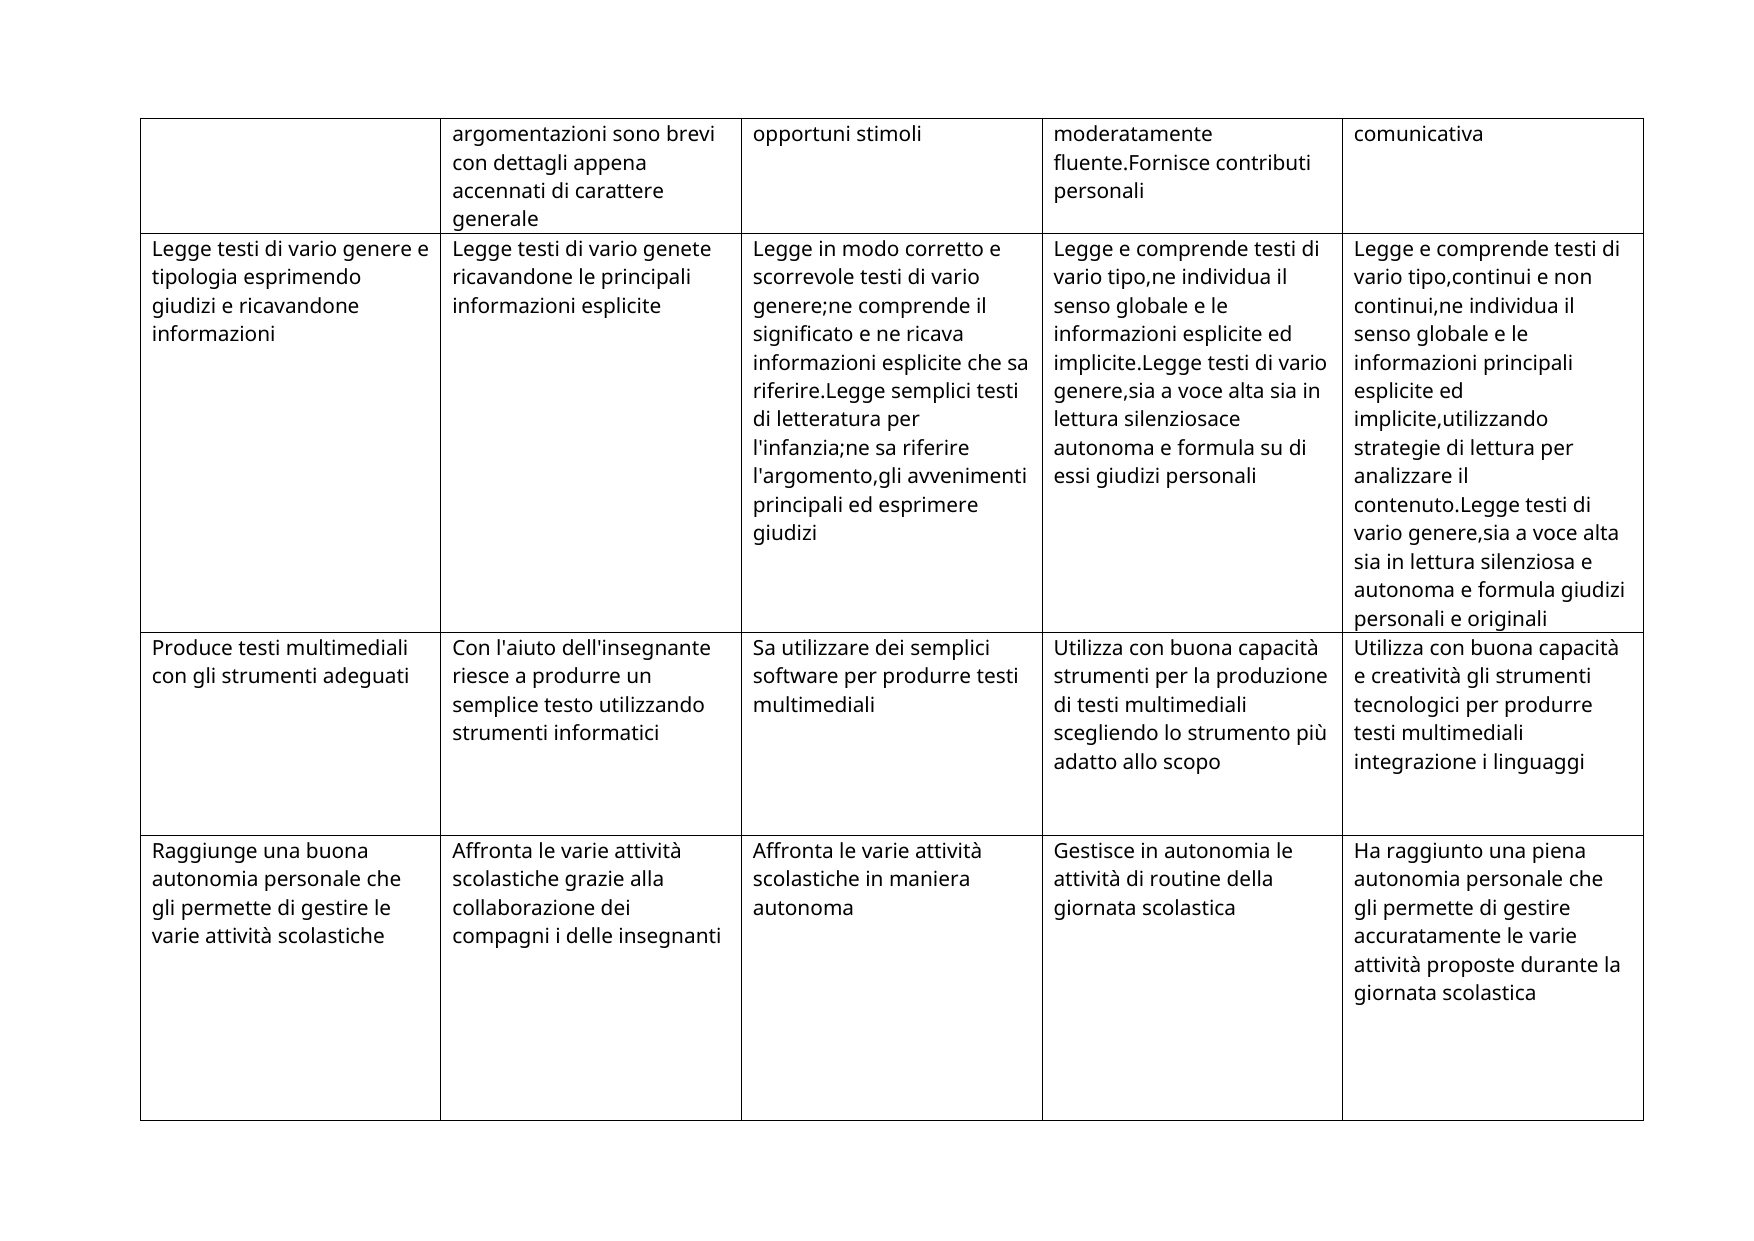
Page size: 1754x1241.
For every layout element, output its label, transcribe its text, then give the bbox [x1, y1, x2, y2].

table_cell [141, 836, 440, 1120]
table_cell Utilizza con buona capacità strumenti per la produzione di testi multimediali scegliendo lo strumento più adatto allo scopo [1043, 633, 1342, 835]
table_cell Legge e comprende testi di vario tipo,continui e non continui,ne individua il senso globale e le informazioni principali esplicite ed implicite,utilizzando strategie di lettura per analizzare il contenuto.Legge testi di vario genere,sia a voce alta sia in lettura silenziosa e autonoma e formula giudizi personali e originali [1343, 234, 1643, 632]
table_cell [441, 836, 741, 1120]
table_cell Utilizza con buona capacità e creatività gli strumenti tecnologici per produrre testi multimediali integrazione i linguaggi [1343, 633, 1643, 835]
table_cell Legge e comprende testi di vario tipo,ne individua il senso globale e le informazioni esplicite ed implicite.Legge testi di vario genere,sia a voce alta sia in lettura silenziosace autonoma e formula su di essi giudizi personali [1043, 234, 1342, 632]
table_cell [441, 119, 741, 233]
table_cell Produce testi multimediali con gli strumenti adeguati [141, 633, 440, 835]
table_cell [742, 836, 1042, 1120]
table_cell Sa utilizzare dei semplici software per produrre testi multimediali [742, 633, 1042, 835]
table_cell Legge testi di vario genete ricavandone le principali informazioni esplicite [441, 234, 741, 632]
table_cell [742, 119, 1042, 233]
table_cell Legge in modo corretto e scorrevole testi di vario genere;ne comprende il significato e ne ricava informazioni esplicite che sa riferire.Legge semplici testi di letteratura per l'infanzia;ne sa riferire l'argomento,gli avvenimenti principali ed esprimere giudizi [742, 234, 1042, 632]
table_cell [1043, 119, 1342, 233]
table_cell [1343, 119, 1643, 233]
table_cell Con l'aiuto dell'insegnante riesce a produrre un semplice testo utilizzando strumenti informatici [441, 633, 741, 835]
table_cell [1043, 836, 1342, 1120]
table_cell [1343, 836, 1643, 1120]
table_cell Legge testi di vario genere e tipologia esprimendo giudizi e ricavandone informazioni [141, 234, 440, 632]
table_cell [141, 119, 440, 233]
